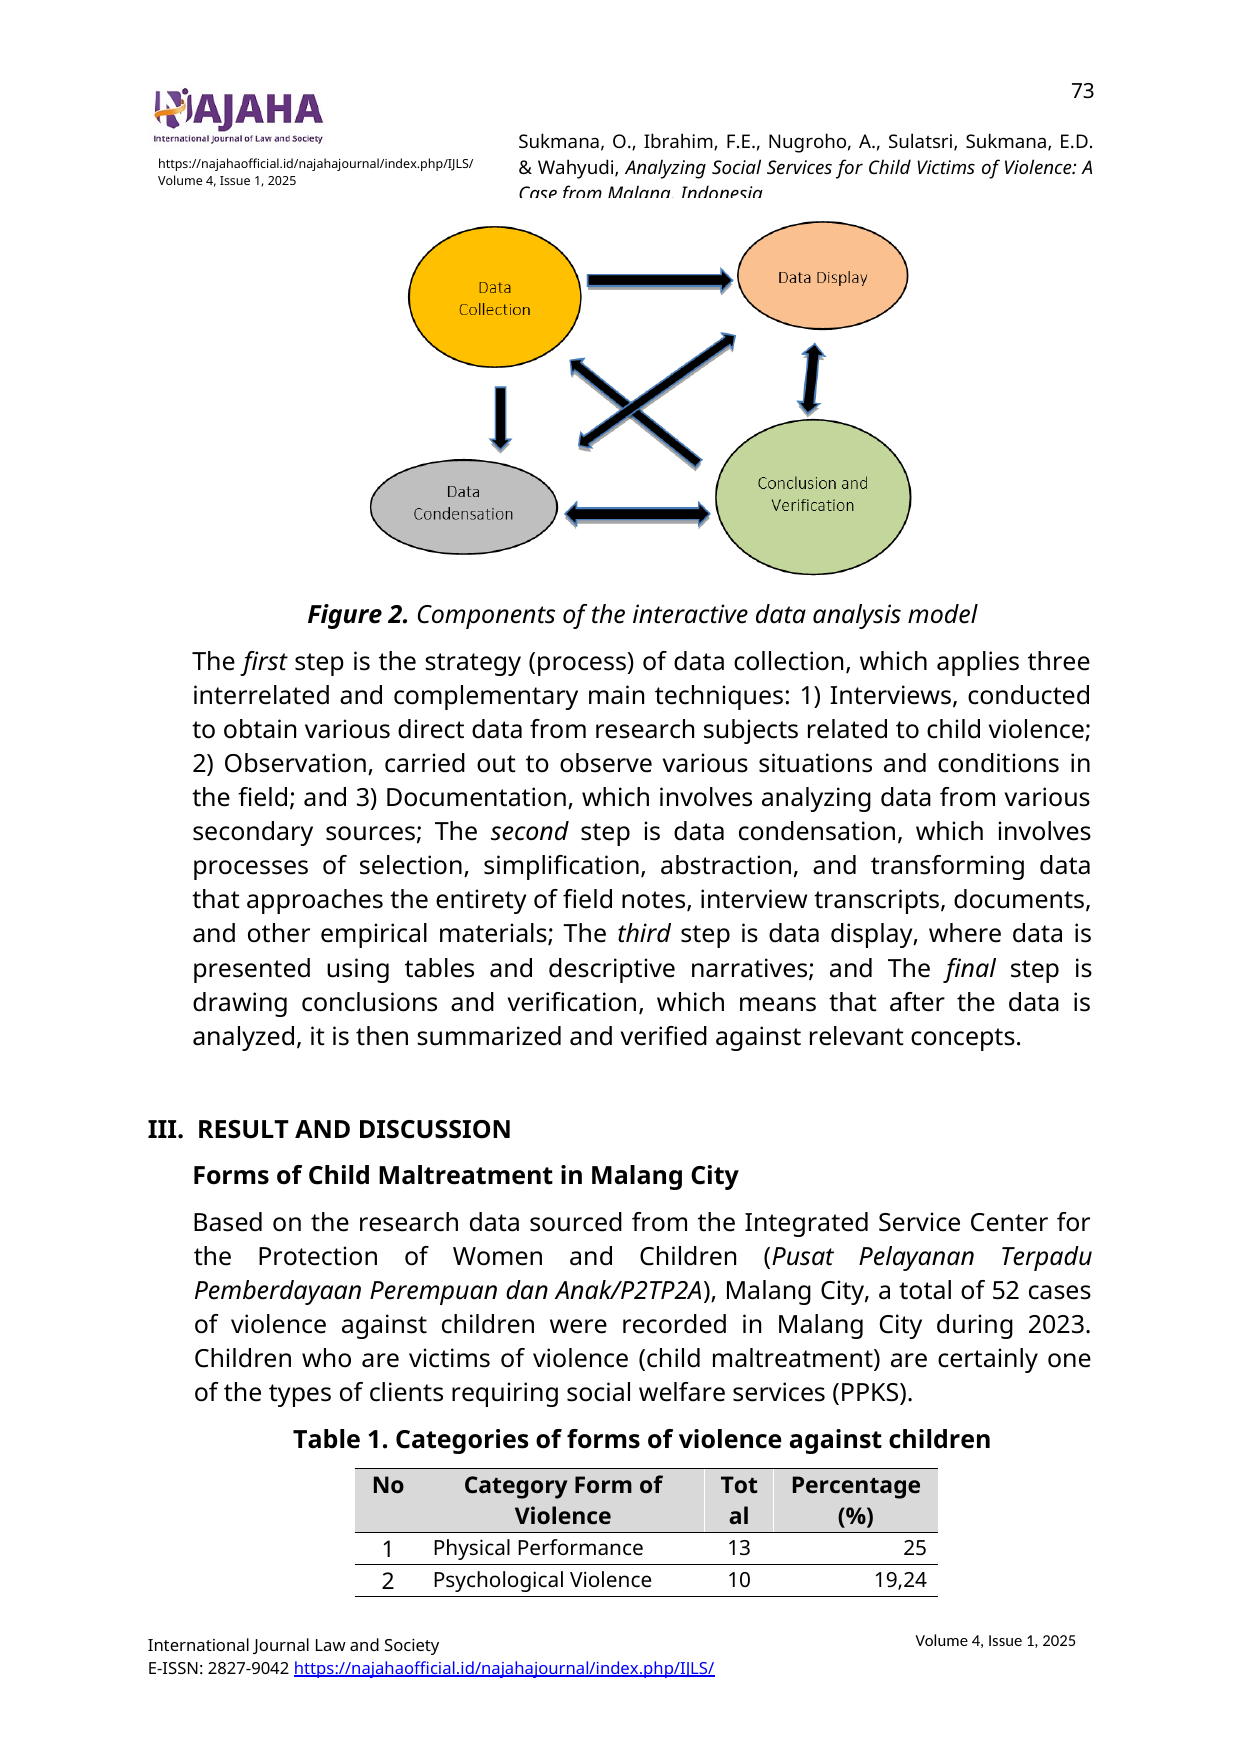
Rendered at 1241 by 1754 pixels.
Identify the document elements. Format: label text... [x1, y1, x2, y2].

table_cell 10 [705, 1565, 773, 1596]
table_cell 2 [355, 1565, 421, 1596]
text III. RESULT AND DISCUSSION [148, 1111, 1092, 1146]
table_cell 19,24 [774, 1565, 938, 1596]
table_header Total [705, 1469, 773, 1532]
table_header No [355, 1469, 421, 1532]
table_header Percentage (%) [774, 1469, 938, 1532]
text Table 1. Categories of forms of violence against children [192, 1421, 1093, 1456]
table_header Category Form of Violence [421, 1469, 704, 1532]
table_cell 1 [355, 1533, 421, 1564]
picture [365, 220, 919, 585]
picture [147, 75, 328, 158]
text Figure 2. Components of the interactive data analysis model [192, 597, 1092, 631]
text Forms of Child Maltreatment in Malang City [192, 1158, 1093, 1192]
table_cell 13 [705, 1533, 773, 1564]
text The first step is the strategy (process) of data collection, which applies three interrelated and complementary main techniques: 1) Interviews, conducted to obtain various direct data from research subjects related to child violence; 2) Observation, carried out to observe various situations and conditions in the field; and 3) Documentation, which involves analyzing data from various secondary sources; The second step is data condensation, which involves processes of selection, simplification, abstraction, and transforming data that approaches the entirety of field notes, interview transcripts, documents, and other empirical materials; The third step is data display, where data is presented using tables and descriptive narratives; and The final step is drawing conclusions and verification, which means that after the data is analyzed, it is then summarized and verified against relevant concepts. [192, 644, 1092, 1052]
table_cell Psychological Violence [421, 1565, 704, 1596]
table_cell 25 [774, 1533, 938, 1564]
text Based on the research data sourced from the Integrated Service Center for the Protection of Women and Children (Pusat Pelayanan Terpadu Pemberdayaan Perempuan dan Anak/P2TP2A), Malang City, a total of 52 cases of violence against children were recorded in Malang City during 2023. Children who are victims of violence (child maltreatment) are certainly one of the types of clients requiring social welfare services (PPKS). [192, 1204, 1093, 1409]
table_cell Physical Performance [421, 1533, 704, 1564]
